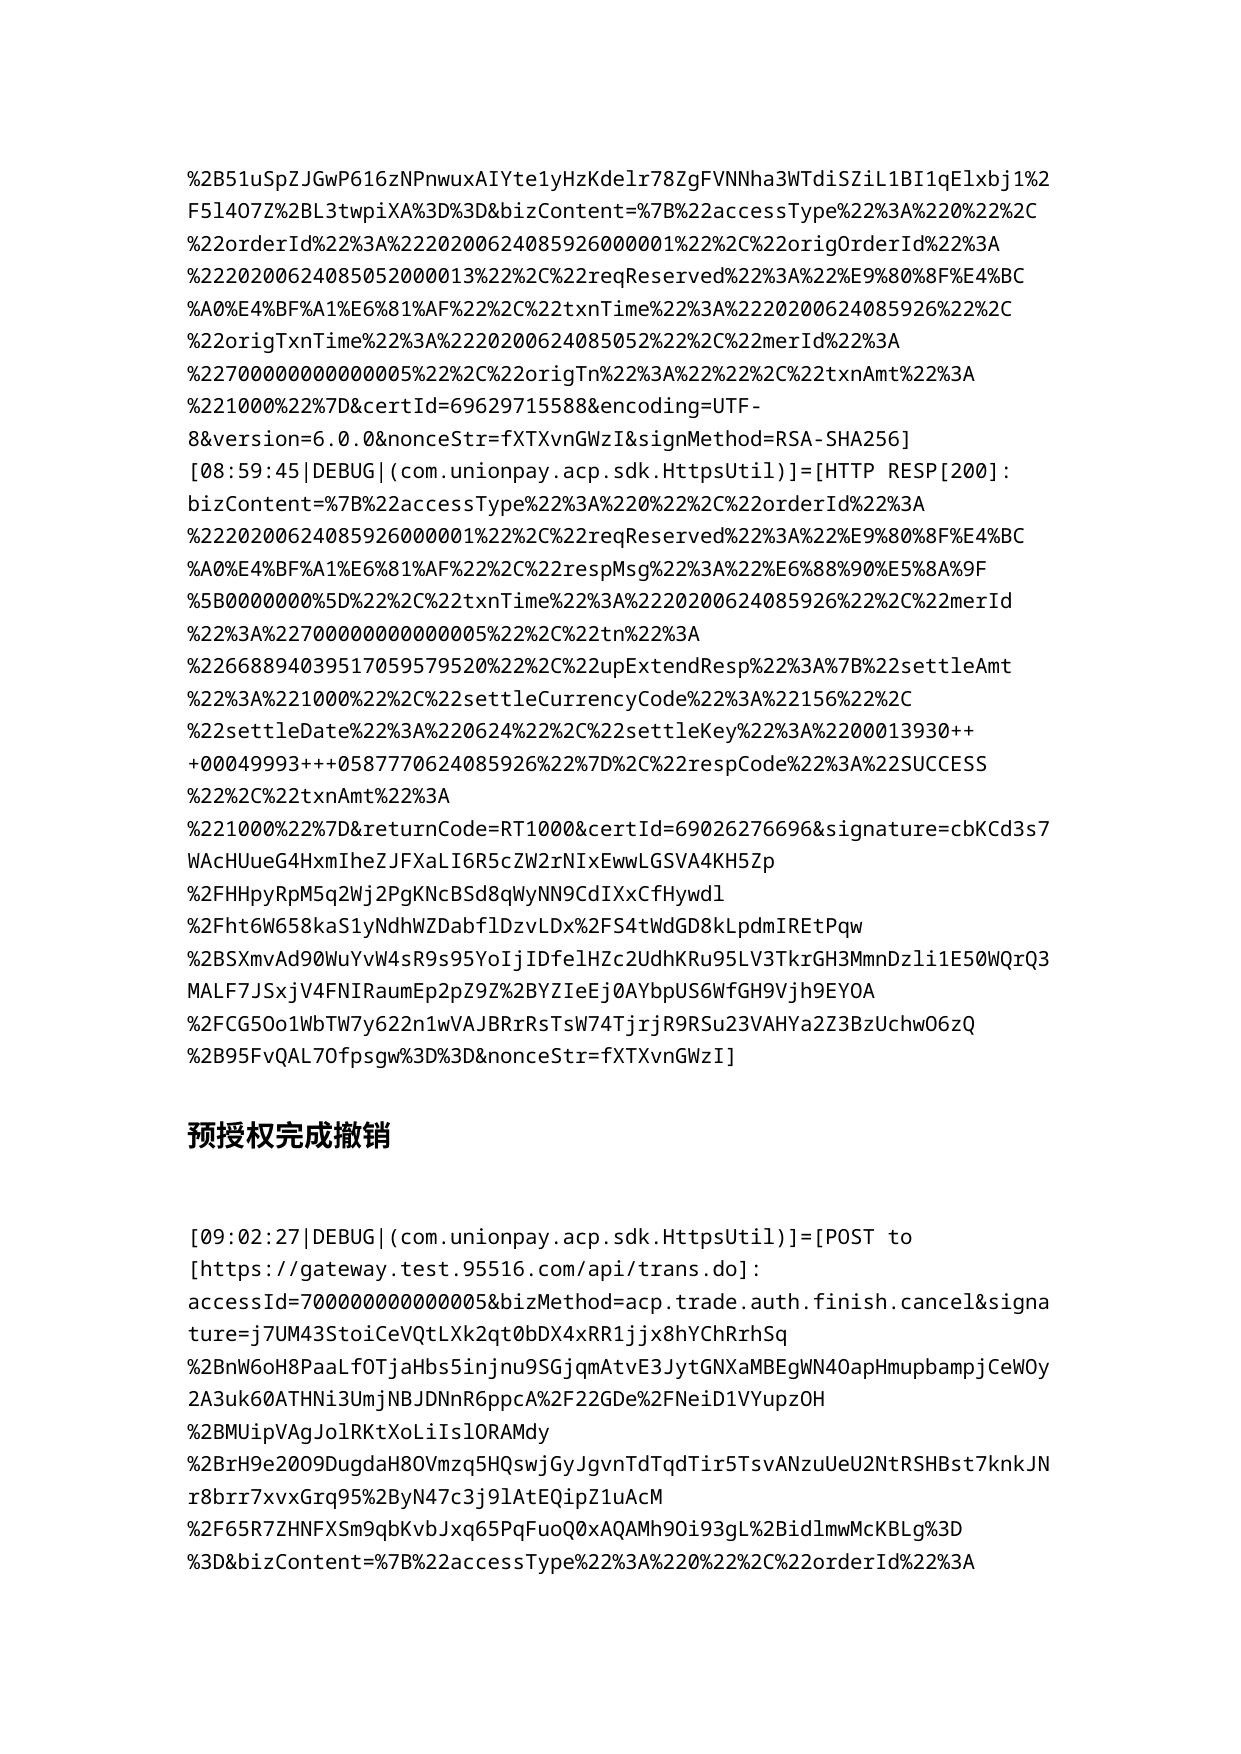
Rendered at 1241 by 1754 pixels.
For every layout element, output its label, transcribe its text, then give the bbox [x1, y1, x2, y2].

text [187, 1220, 1053, 1577]
text [08:59:45|DEBUG|(com.unionpay.acp.sdk.HttpsUtil)]=[HTTP RESP[200]: bizContent=%7B%22accessType%22%3A%220%22%2C%22orderId%22%3A%2220200624085926000001%22%2C%22reqReserved%22%3A%22%E9%80%8F%E4%BC%A0%E4%BF%A1%E6%81%AF%22%2C%22respMsg%22%3A%22%E6%88%90%E5%8A%9F%5B0000000%5D%22%2C%22txnTime%22%3A%2220200624085926%22%2C%22merId%22%3A%22700000000000005%22%2C%22tn%22%3A%22668894039517059579520%22%2C%22upExtendResp%22%3A%7B%22settleAmt%22%3A%221000%22%2C%22settleCurrencyCode%22%3A%22156%22%2C%22settleDate%22%3A%220624%22%2C%22settleKey%22%3A%2200013930+++00049993+++0587770624085926%22%7D%2C%22respCode%22%3A%22SUCCESS%22%2C%22txnAmt%22%3A%221000%22%7D&returnCode=RT1000&certId=69026276696&signature=cbKCd3s7WAcHUueG4HxmIheZJFXaLI6R5cZW2rNIxEwwLGSVA4KH5Zp%2FHHpyRpM5q2Wj2PgKNcBSd8qWyNN9CdIXxCfHywdl%2Fht6W658kaS1yNdhWZDabflDzvLDx%2FS4tWdGD8kLpdmIREtPqw%2BSXmvAd90WuYvW4sR9s95YoIjIDfelHZc2UdhKRu95LV3TkrGH3MmnDzli1E50WQrQ3MALF7JSxjV4FNIRaumEp2pZ9Z%2BYZIeEj0AYbpUS6WfGH9Vjh9EYOA%2FCG5Oo1WbTW7y622n1wVAJBRrRsTsW74TjrjR9RSu23VAHYa2Z3BzUchwO6zQ%2B95FvQAL7Ofpsgw%3D%3D&nonceStr=fXTXvnGWzI] [187, 454, 1053, 1072]
subtitle 预授权完成撤销 [187, 1101, 1053, 1166]
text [187, 162, 1053, 454]
